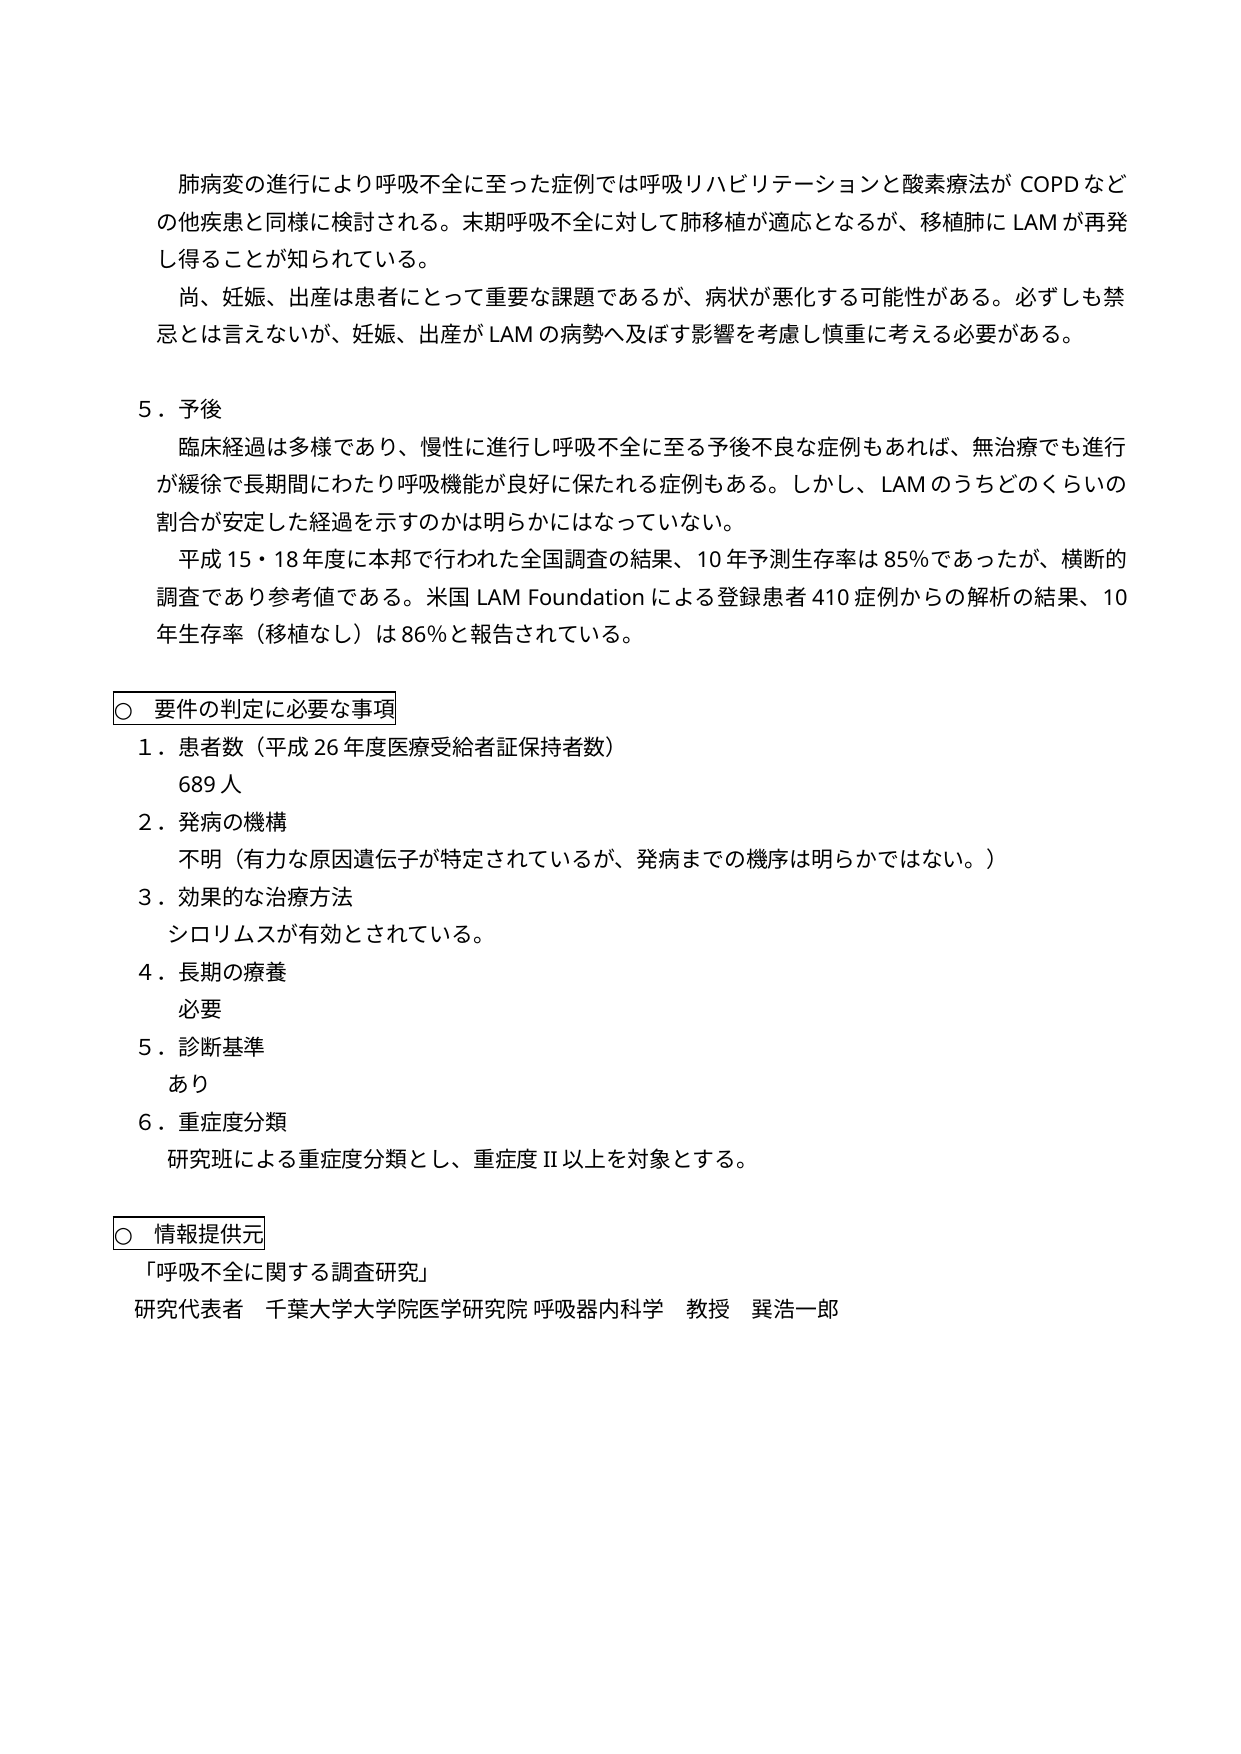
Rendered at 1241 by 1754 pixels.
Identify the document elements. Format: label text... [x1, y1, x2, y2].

text 肺病変の進行により呼吸不全に至った症例では呼吸リハビリテーションと酸素療法がCOPDなどの他疾患と同様に検討される。末期呼吸不全に対して肺移植が適応となるが、移植肺にLAMが再発し得ることが知られている。 [156, 164, 1128, 277]
text 不明（有力な原因遺伝子が特定されているが、発病までの機序は明らかではない。） [112, 839, 1128, 877]
text 必要 [112, 989, 1128, 1027]
text 「呼吸不全に関する調査研究」 [134, 1252, 1128, 1289]
text 689人 [112, 764, 1128, 802]
text １．患者数（平成26年度医療受給者証保持者数） [112, 727, 1128, 764]
text あり [112, 1064, 1128, 1102]
text 尚、妊娠、出産は患者にとって重要な課題であるが、病状が悪化する可能性がある。必ずしも禁忌とは言えないが、妊娠、出産がLAMの病勢へ及ぼす影響を考慮し慎重に考える必要がある。 [156, 277, 1128, 352]
text ６．重症度分類 [112, 1102, 1128, 1139]
text 平成15・18年度に本邦で行われた全国調査の結果、10年予測生存率は85％であったが、横断的調査であり参考値である。米国LAM Foundationによる登録患者410症例からの解析の結果、10年生存率（移植なし）は86％と報告されている。 [156, 539, 1128, 652]
text 臨床経過は多様であり、慢性に進行し呼吸不全に至る予後不良な症例もあれば、無治療でも進行が緩徐で長期間にわたり呼吸機能が良好に保たれる症例もある。しかし、LAMのうちどのくらいの割合が安定した経過を示すのかは明らかにはなっていない。 [156, 427, 1128, 539]
text 研究代表者 千葉大学大学院医学研究院 呼吸器内科学 教授 巽浩一郎 [112, 1289, 1128, 1327]
text ３．効果的な治療方法 [112, 877, 1128, 914]
text ○ 要件の判定に必要な事項 [112, 689, 1128, 727]
text ５．診断基準 [112, 1027, 1128, 1064]
text ２．発病の機構 [112, 802, 1128, 839]
text 研究班による重症度分類とし、重症度II以上を対象とする。 [112, 1139, 1128, 1177]
text ○ 情報提供元 [112, 1214, 1128, 1252]
text シロリムスが有効とされている。 [112, 914, 1128, 952]
text ５．予後 [134, 389, 1128, 427]
text ４．長期の療養 [112, 952, 1128, 989]
